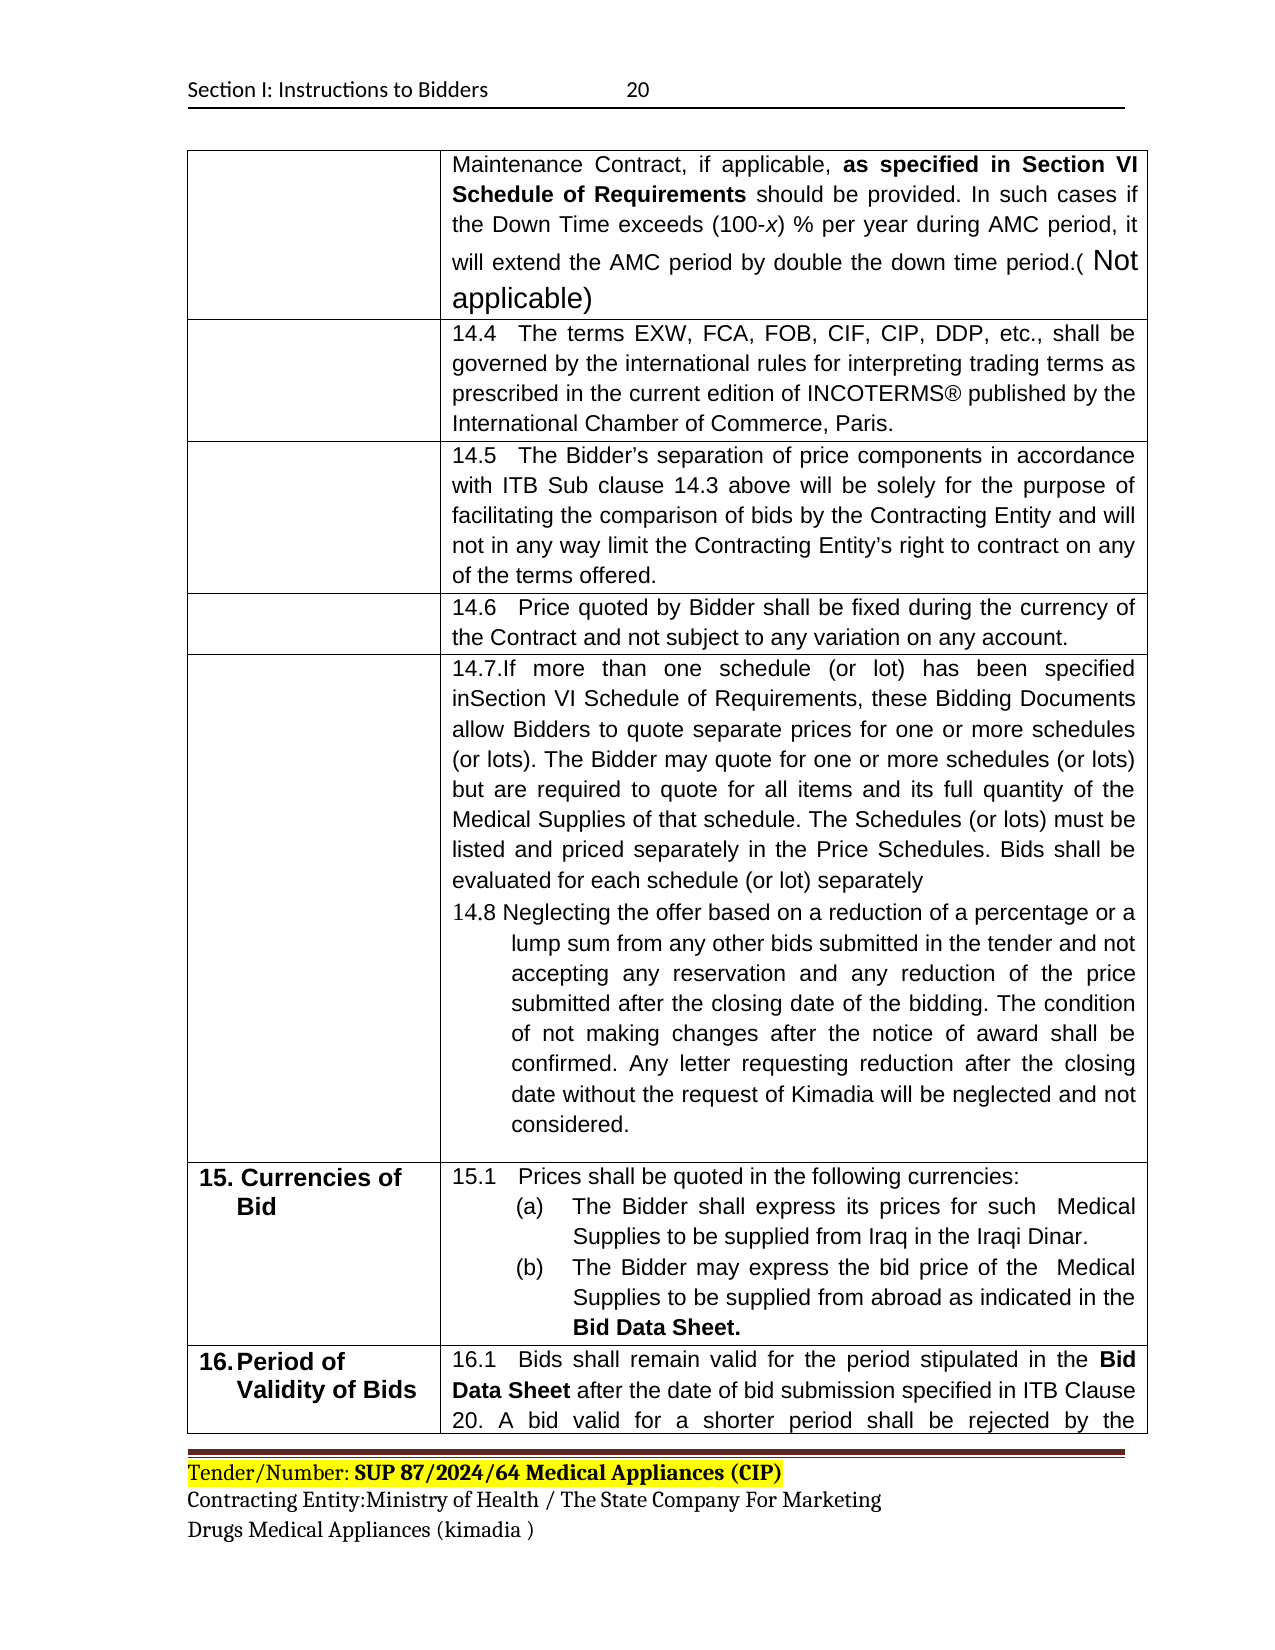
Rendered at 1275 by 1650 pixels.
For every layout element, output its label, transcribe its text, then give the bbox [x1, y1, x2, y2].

table_cell [188, 442, 440, 593]
table_cell [188, 594, 440, 654]
table_cell 14.7.If more than one schedule (or lot) has been specified inSection VI Schedule of Requirements, these Bidding Documents allow Bidders to quote separate prices for one or more schedules (or lots). The Bidder may quote for one or more schedules (or lots) but are required to quote for all items and its full quantity of the Medical Supplies of that schedule. The Schedules (or lots) must be listed and priced separately in the Price Schedules. Bids shall be evaluated for each schedule (or lot) separately 14.8 Neglecting the offer based on a reduction of a percentage or a lump sum from any other bids submitted in the tender and not accepting any reservation and any reduction of the price submitted after the closing date of the bidding. The condition of not making changes after the notice of award shall be confirmed. Any letter requesting reduction after the closing date without the request of Kimadia will be neglected and not considered. [441, 655, 1147, 1162]
table_cell 15.1 Prices shall be quoted in the following currencies: (a) The Bidder shall express its prices for such Medical Supplies to be supplied from Iraq in the Iraqi Dinar. (b) The Bidder may express the bid price of the Medical Supplies to be supplied from abroad as indicated in the Bid Data Sheet. [441, 1163, 1147, 1345]
table_cell 15. Currencies of Bid [188, 1163, 440, 1345]
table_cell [441, 1346, 1147, 1433]
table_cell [188, 151, 440, 319]
table_cell [188, 320, 440, 441]
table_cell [441, 151, 1147, 319]
table_cell 14.5 The Bidder’s separation of price components in accordance with ITB Sub clause 14.3 above will be solely for the purpose of facilitating the comparison of bids by the Contracting Entity and will not in any way limit the Contracting Entity’s right to contract on any of the terms offered. [441, 442, 1147, 593]
table_cell 14.6 Price quoted by Bidder shall be fixed during the currency of the Contract and not subject to any variation on any account. [441, 594, 1147, 654]
table_cell 14.4 The terms EXW, FCA, FOB, CIF, CIP, DDP, etc., shall be governed by the international rules for interpreting trading terms as prescribed in the current edition of INCOTERMS® published by the International Chamber of Commerce, Paris. [441, 320, 1147, 441]
table_cell [188, 655, 440, 1162]
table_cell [188, 1346, 440, 1433]
